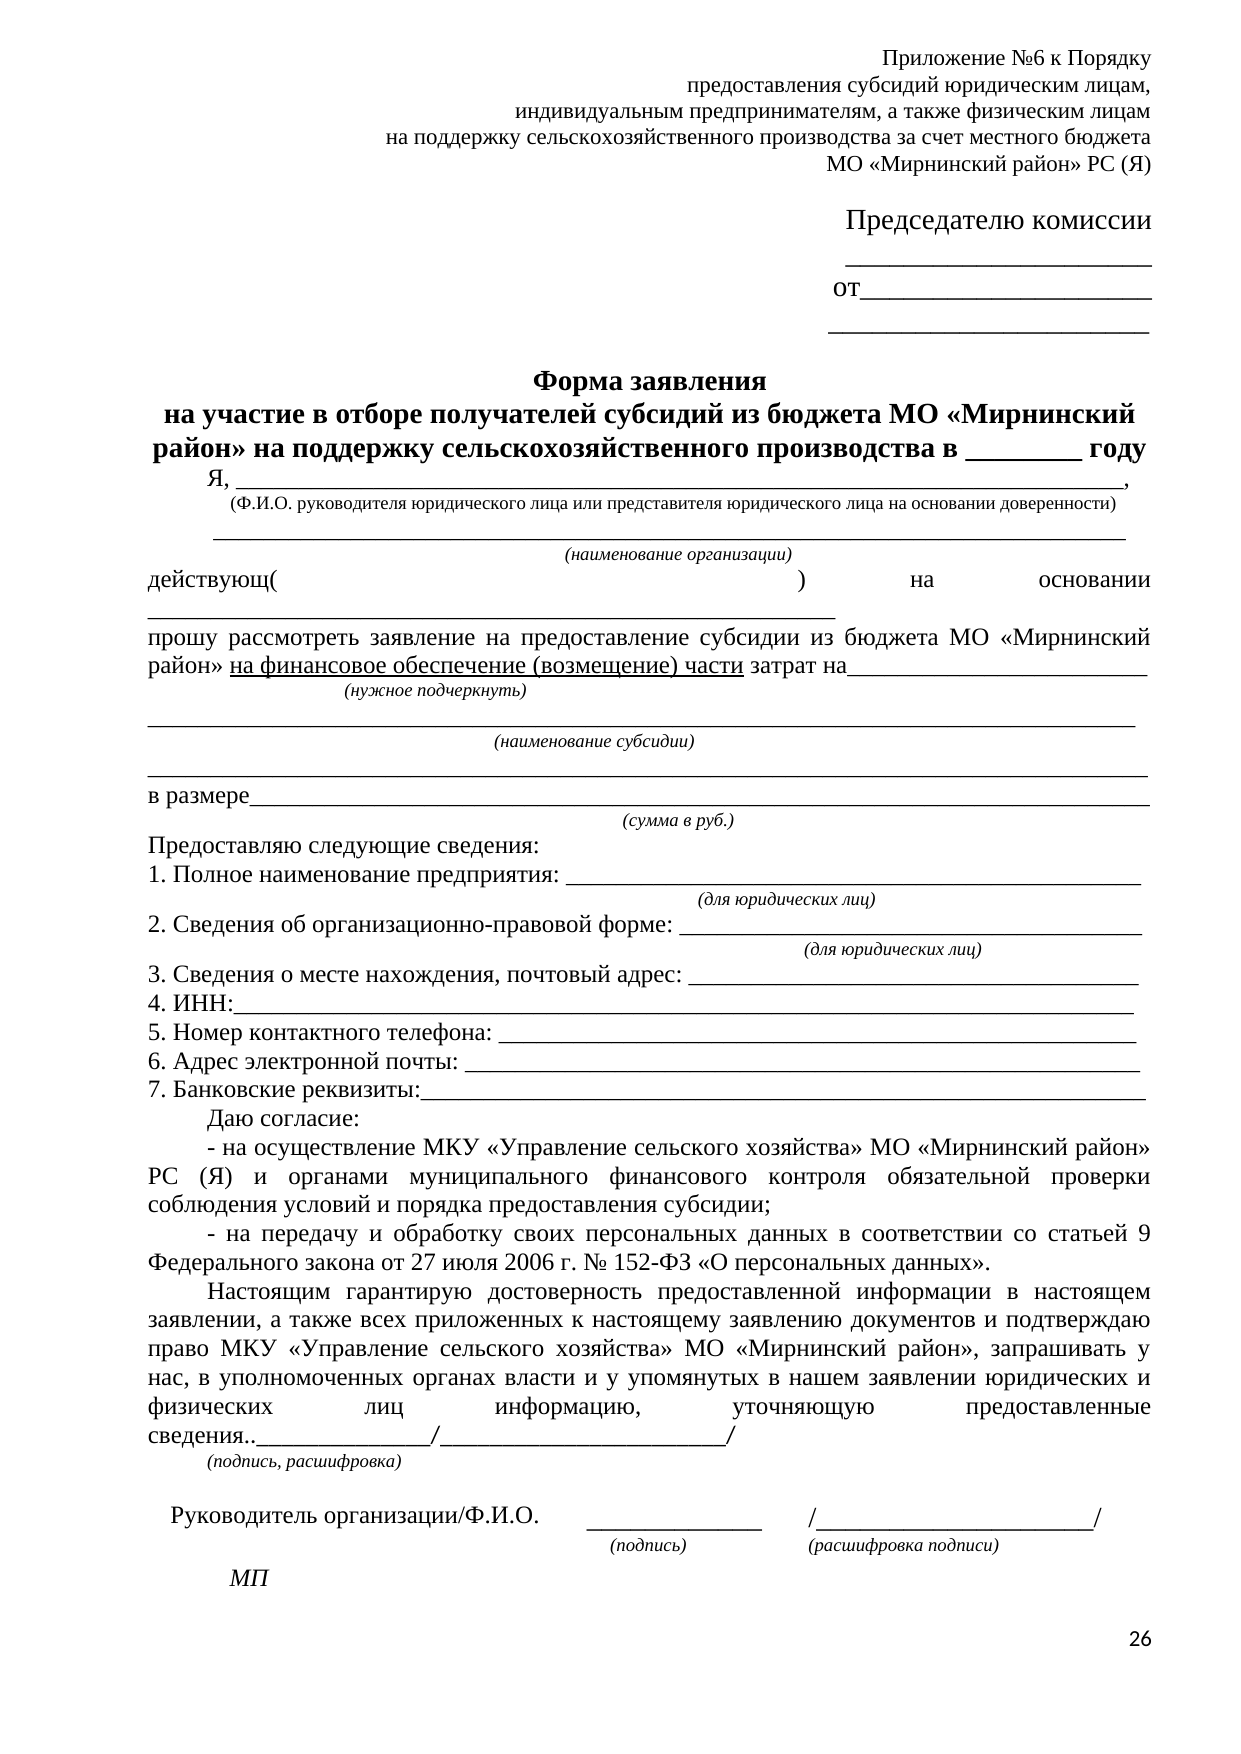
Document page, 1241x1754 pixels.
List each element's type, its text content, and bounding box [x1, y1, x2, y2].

text (наименование субсидии) [148, 729, 1152, 751]
text Я, _______________________________________________________________________, [148, 463, 1152, 492]
text Председателю комиссии [148, 202, 1152, 236]
text Предоставляю следующие сведения: [148, 830, 1152, 859]
text (для юридических лиц) [148, 888, 1152, 909]
text (Ф.И.О. руководителя юридического лица или представителя юридического лица на основании доверенности) [148, 492, 1152, 514]
text 4. ИНН:________________________________________________________________________ [148, 988, 1152, 1017]
text 3. Сведения о месте нахождения, почтовый адрес: ____________________________________ [148, 959, 1152, 988]
text - на передачу и обработку своих персональных данных в соответствии со статьей 9 Федерального закона от 27 июля 2006 г. № 152-ФЗ «О персональных данных». [148, 1218, 1152, 1276]
list МО «Мирнинский район» РС (Я) [223, 150, 1152, 176]
text ________________________________________________________________________________ в размере________________________________________________________________________ [148, 751, 1152, 808]
table_header Руководитель организации/Ф.И.О. [159, 1500, 575, 1534]
text (нужное подчеркнуть) [148, 679, 1152, 701]
text _____________________ [148, 236, 1152, 269]
text (сумма в руб.) [148, 808, 1152, 830]
text Настоящим гарантирую достоверность предоставленной информации в настоящем заявлении, а также всех приложенных к настоящему заявлению документов и подтверждаю право МКУ «Управление сельского хозяйства» МО «Мирнинский район», запрашивать у нас, в уполномоченных органах власти и у упомянутых в нашем заявлении юридических и физических лиц информацию, уточняющую предоставленные сведения..______________/_______________________/ [148, 1276, 1152, 1450]
text Форма заявления [148, 363, 1152, 396]
text (для юридических лиц) [148, 938, 1152, 959]
text от____________________ [148, 269, 1152, 303]
text прошу рассмотреть заявление на предоставление субсидии из бюджета МО «Мирнинский район» на финансовое обеспечение (возмещение) части затрат на________________________ [148, 622, 1152, 679]
text 6. Адрес электронной почты: ______________________________________________________ [148, 1046, 1152, 1074]
table_cell (подпись) [575, 1534, 797, 1591]
list Даю согласие: [148, 1103, 1152, 1132]
table_cell (расшифровка подписи) [797, 1534, 1119, 1591]
table_header ____________ [575, 1500, 797, 1534]
text Приложение №6 к Порядку [679, 44, 1152, 71]
text _______________________________________________________________________________ [148, 701, 1152, 729]
list - на осуществление МКУ «Управление сельского хозяйства» МО «Мирнинский район» РС (Я) и органами муниципального финансового контроля обязательной проверки соблюдения условий и порядка предоставления субсидии; [148, 1132, 1152, 1218]
text на участие в отборе получателей субсидий из бюджета МО «Мирнинский район» на поддержку сельскохозяйственного производства в ________ году [148, 396, 1152, 463]
text _________________________________________________________________________ [148, 514, 1152, 543]
text 7. Банковские реквизиты:__________________________________________________________ [148, 1074, 1152, 1103]
text (наименование организации) [148, 543, 1152, 564]
text 1. Полное наименование предприятия: ______________________________________________ [148, 859, 1152, 888]
text действующ( ) на основании _______________________________________________________ [148, 564, 1152, 622]
table_cell МП [159, 1534, 575, 1591]
list индивидуальным предпринимателям, а также физическим лицам [223, 97, 1152, 123]
list предоставления субсидий юридическим лицам, [223, 71, 1152, 97]
list на поддержку сельскохозяйственного производства за счет местного бюджета [223, 123, 1152, 150]
text 5. Номер контактного телефона: ___________________________________________________ [148, 1017, 1152, 1046]
list (подпись, расшифровка) [148, 1450, 1152, 1472]
text ______________________ [148, 303, 1152, 337]
text 2. Сведения об организационно-правовой форме: _____________________________________ [148, 909, 1152, 938]
table_header /___________________/ [797, 1500, 1119, 1534]
